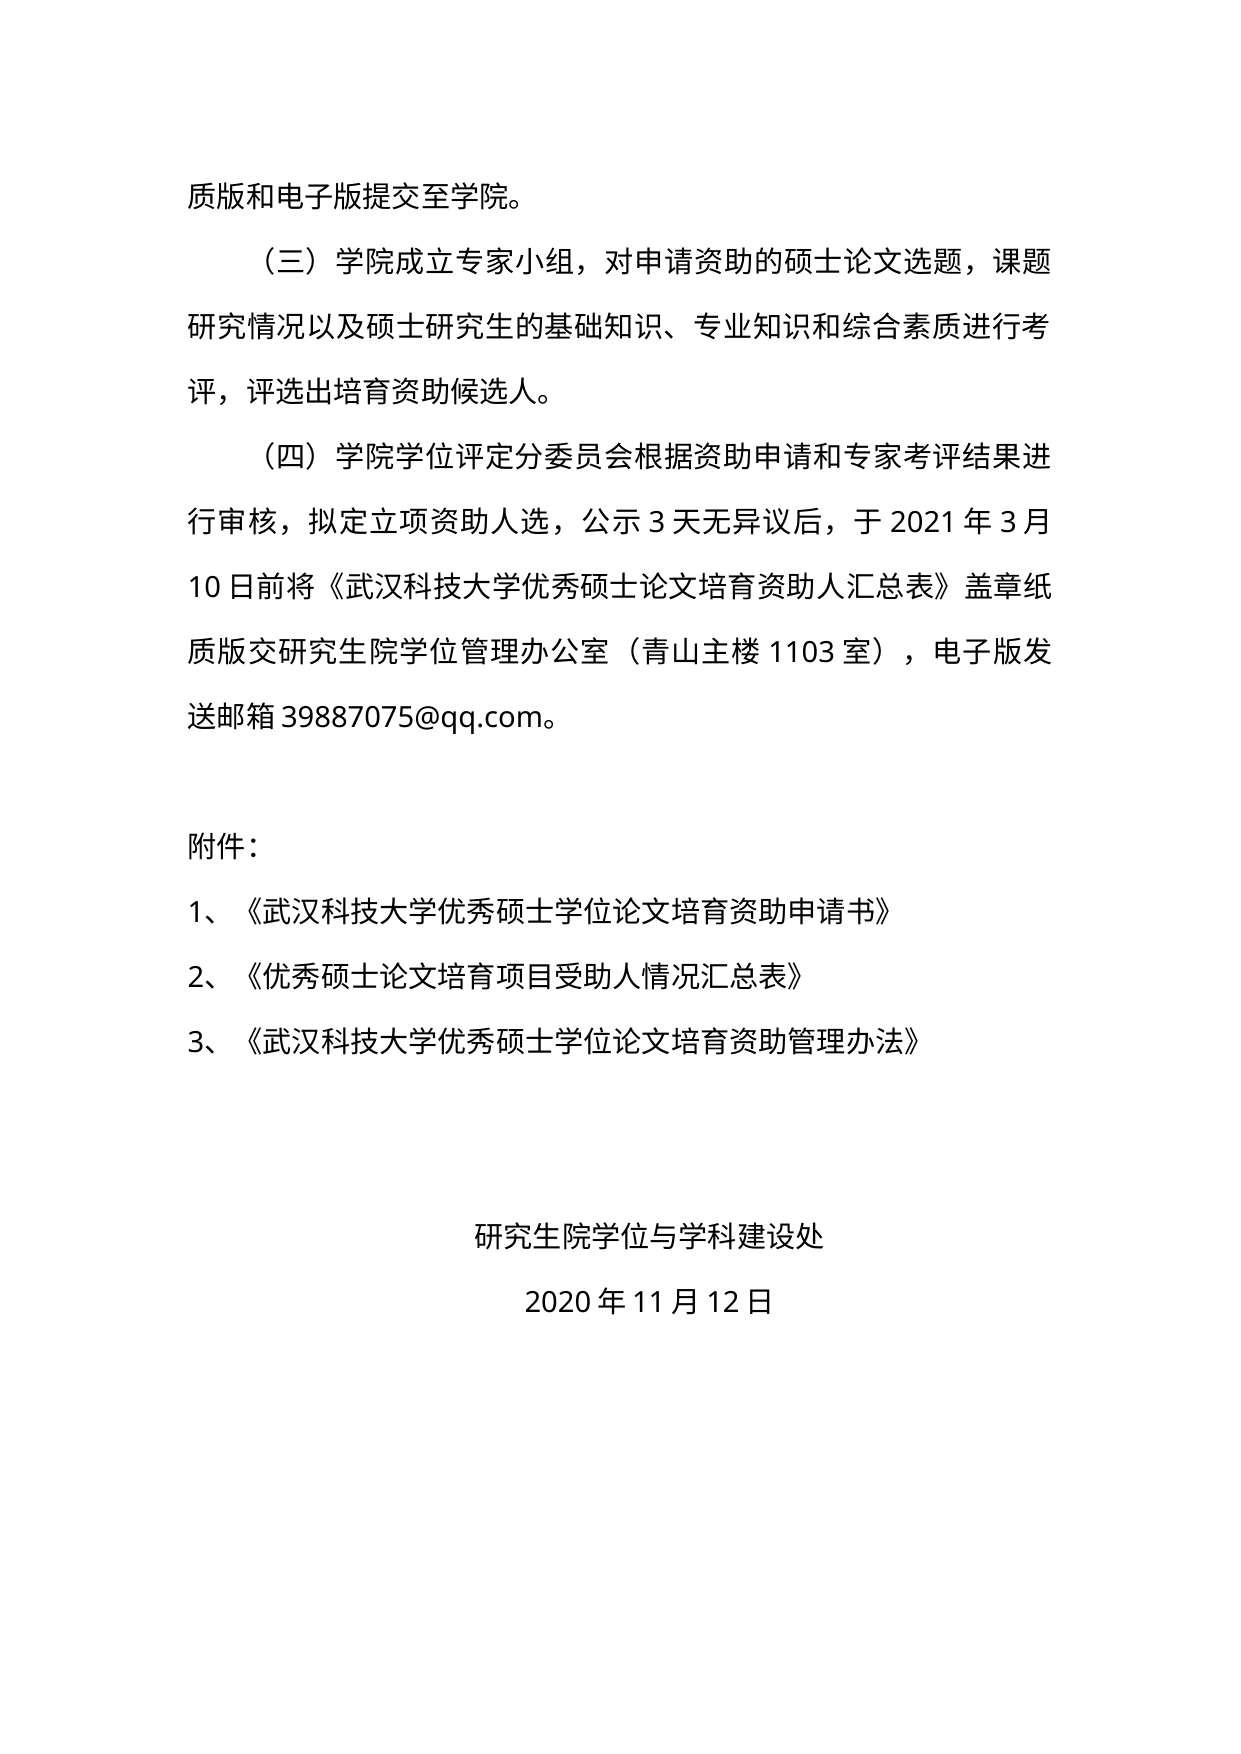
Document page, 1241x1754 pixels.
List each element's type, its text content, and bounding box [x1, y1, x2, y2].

list 《优秀硕士论文培育项目受助人情况汇总表》 [187, 942, 1053, 1007]
text 附件： [187, 812, 1053, 877]
text （三）学院成立专家小组，对申请资助的硕士论文选题，课题研究情况以及硕士研究生的基础知识、专业知识和综合素质进行考评，评选出培育资助候选人。 [187, 227, 1053, 422]
text 2020年11月12日 [187, 1267, 1053, 1332]
list 《武汉科技大学优秀硕士学位论文培育资助管理办法》 [187, 1007, 1053, 1072]
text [187, 162, 1053, 227]
text （四）学院学位评定分委员会根据资助申请和专家考评结果进行审核，拟定立项资助人选，公示3天无异议后，于2021年3月10日前将《武汉科技大学优秀硕士论文培育资助人汇总表》盖章纸质版交研究生院学位管理办公室（青山主楼1103室），电子版发送邮箱39887075@qq.com。 [187, 422, 1053, 747]
text 研究生院学位与学科建设处 [187, 1202, 1053, 1267]
list 1、《武汉科技大学优秀硕士学位论文培育资助申请书》 [187, 877, 1053, 942]
